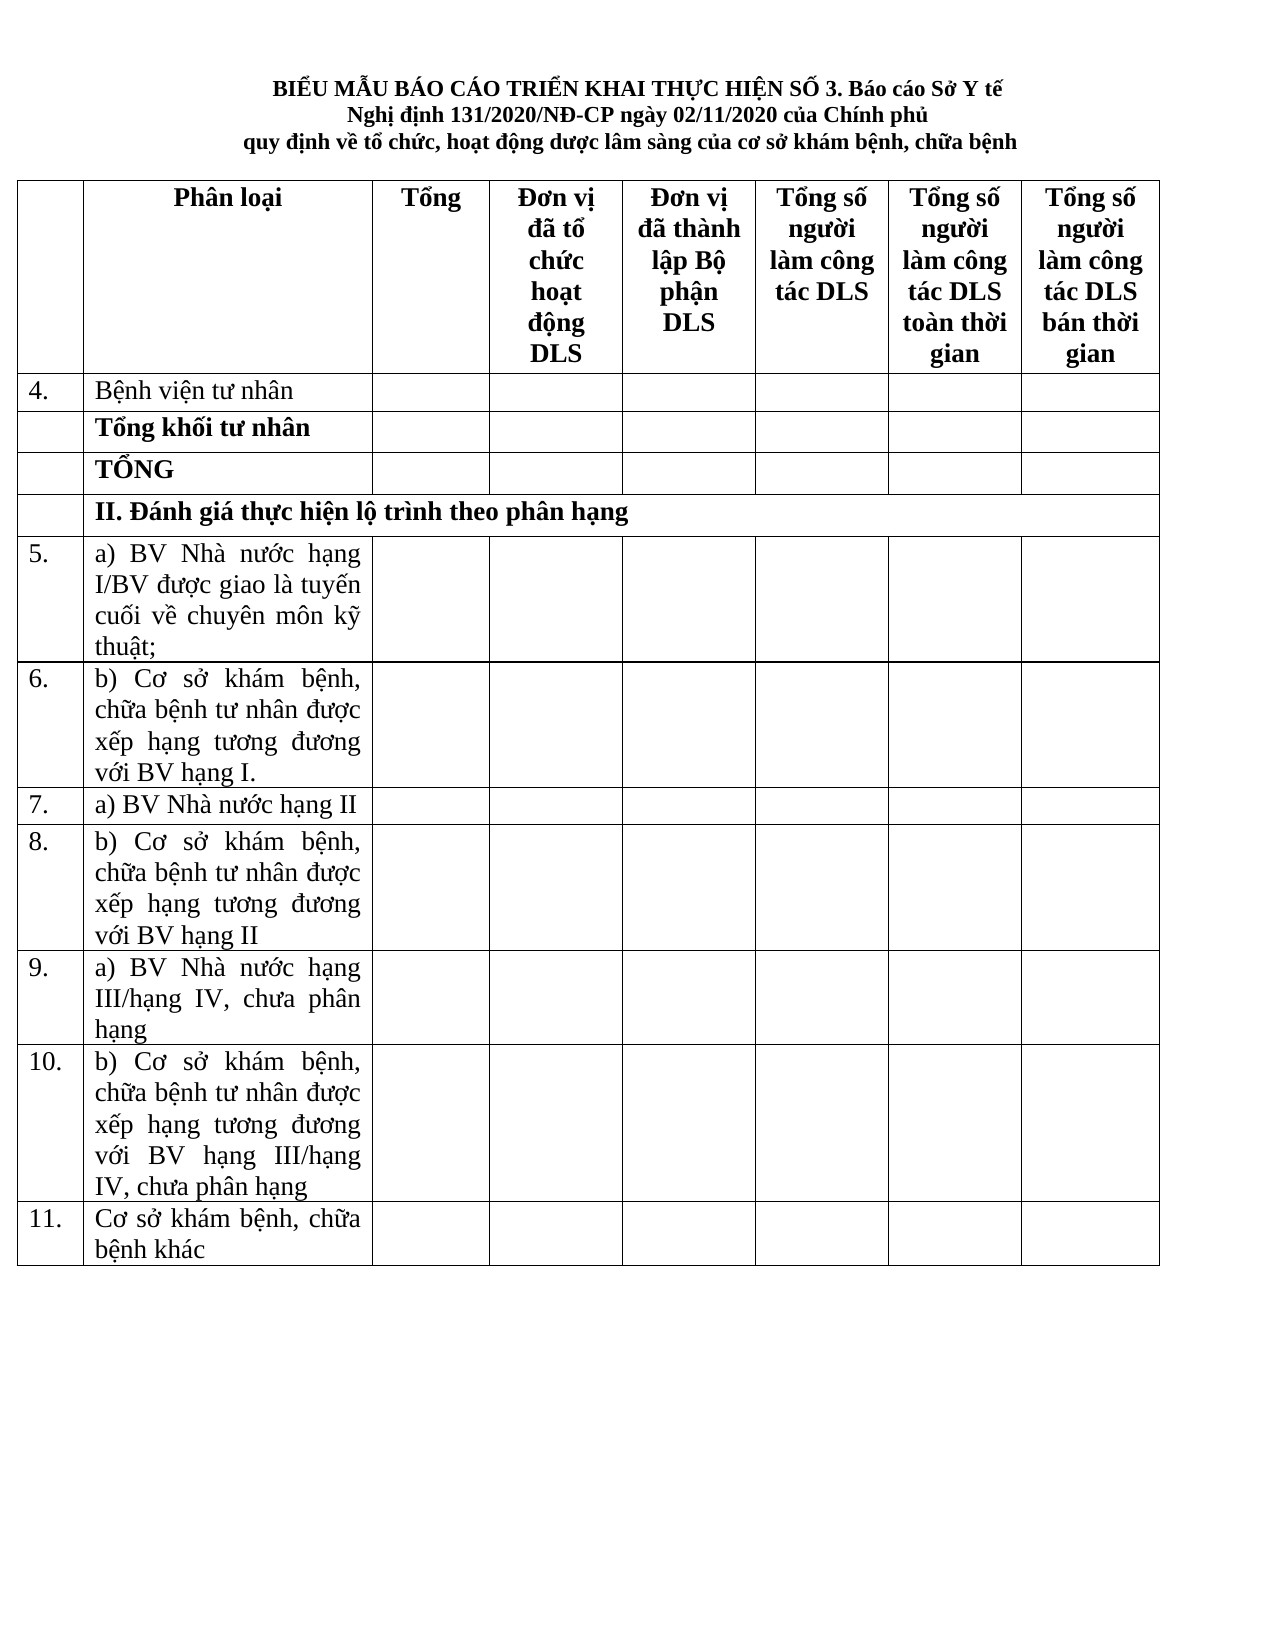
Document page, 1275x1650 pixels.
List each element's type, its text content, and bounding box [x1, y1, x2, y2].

table_cell a) BV Nhà nước hạng I/BV được giao là tuyến cuối về chuyên môn kỹ thuật; [84, 537, 372, 661]
table_cell [889, 663, 1021, 787]
table_cell [490, 374, 622, 411]
table_cell [490, 412, 622, 452]
table_cell [18, 1045, 83, 1201]
table_cell [18, 537, 83, 661]
table_cell [1022, 788, 1159, 824]
table_header [18, 181, 83, 373]
table_cell [18, 788, 83, 824]
table_cell [756, 374, 888, 411]
table_cell [889, 1202, 1021, 1264]
table_cell [1022, 537, 1159, 661]
table_cell [623, 453, 755, 494]
table_cell [623, 374, 755, 411]
table_cell [1022, 825, 1159, 950]
table_cell [1022, 951, 1159, 1044]
table_cell [18, 663, 83, 787]
table_cell [18, 374, 83, 411]
table_header Đơn vị đã thành lập Bộ phận DLS [623, 181, 755, 373]
table_cell a) BV Nhà nước hạng III/hạng IV, chưa phân hạng [84, 951, 372, 1044]
table_cell [373, 1045, 489, 1201]
table_cell [889, 412, 1021, 452]
table_cell [889, 537, 1021, 661]
table_cell [373, 951, 489, 1044]
table_cell [373, 1202, 489, 1264]
table_cell [889, 1045, 1021, 1201]
table_cell b) Cơ sở khám bệnh, chữa bệnh tư nhân được xếp hạng tương đương với BV hạng II [84, 825, 372, 950]
table_cell [756, 788, 888, 824]
table_cell [18, 825, 83, 950]
table_cell [490, 1045, 622, 1201]
table_header Phân loại [84, 181, 372, 373]
table_cell [1022, 374, 1159, 411]
table_cell b) Cơ sở khám bệnh, chữa bệnh tư nhân được xếp hạng tương đương với BV hạng I. [84, 663, 372, 787]
table_cell [623, 825, 755, 950]
table_cell [373, 663, 489, 787]
table_cell [18, 1202, 83, 1264]
table_cell [18, 412, 83, 452]
table_cell [756, 412, 888, 452]
table_cell [623, 788, 755, 824]
table_cell [756, 1045, 888, 1201]
table_cell [373, 537, 489, 661]
table_cell [490, 663, 622, 787]
table_header Tổng số người làm công tác DLS toàn thời gian [889, 181, 1021, 373]
table_cell [889, 788, 1021, 824]
table_cell [623, 951, 755, 1044]
table_cell [373, 788, 489, 824]
table_cell [18, 951, 83, 1044]
table_cell [490, 951, 622, 1044]
table_cell Cơ sở khám bệnh, chữa bệnh khác [84, 1202, 372, 1264]
table_cell [373, 374, 489, 411]
table_cell [756, 1202, 888, 1264]
table_cell [490, 1202, 622, 1264]
table_cell TỔNG [84, 453, 372, 494]
table_cell [623, 537, 755, 661]
table_cell [623, 1045, 755, 1201]
table_cell [889, 374, 1021, 411]
table_cell [756, 537, 888, 661]
table_cell [756, 951, 888, 1044]
table_cell II. Đánh giá thực hiện lộ trình theo phân hạng [84, 495, 1159, 536]
table_cell [18, 453, 83, 494]
table_cell a) BV Nhà nước hạng II [84, 788, 372, 824]
table_cell [623, 1202, 755, 1264]
table_cell [490, 788, 622, 824]
table_cell [1022, 1045, 1159, 1201]
table_cell [623, 412, 755, 452]
table_cell [889, 825, 1021, 950]
table_header Tổng số người làm công tác DLS [756, 181, 888, 373]
table_cell [1022, 663, 1159, 787]
table_cell [490, 537, 622, 661]
table_cell [756, 663, 888, 787]
table_cell [1022, 453, 1159, 494]
table_cell [373, 453, 489, 494]
table_cell Bệnh viện tư nhân [84, 374, 372, 411]
table_header Tổng [373, 181, 489, 373]
table_cell [756, 453, 888, 494]
table_cell [18, 495, 83, 536]
table_cell [1022, 1202, 1159, 1264]
table_cell [889, 453, 1021, 494]
table_cell [490, 453, 622, 494]
table_cell [623, 663, 755, 787]
table_header Tổng số người làm công tác DLS bán thời gian [1022, 181, 1159, 373]
table_cell [1022, 412, 1159, 452]
table_cell [490, 825, 622, 950]
table_cell [756, 825, 888, 950]
table_header Đơn vị đã tổ chức hoạt động DLS [490, 181, 622, 373]
table_cell [373, 412, 489, 452]
table_cell [889, 951, 1021, 1044]
table_cell b) Cơ sở khám bệnh, chữa bệnh tư nhân được xếp hạng tương đương với BV hạng III/hạng IV, chưa phân hạng [84, 1045, 372, 1201]
table_cell Tổng khối tư nhân [84, 412, 372, 452]
table_cell [373, 825, 489, 950]
